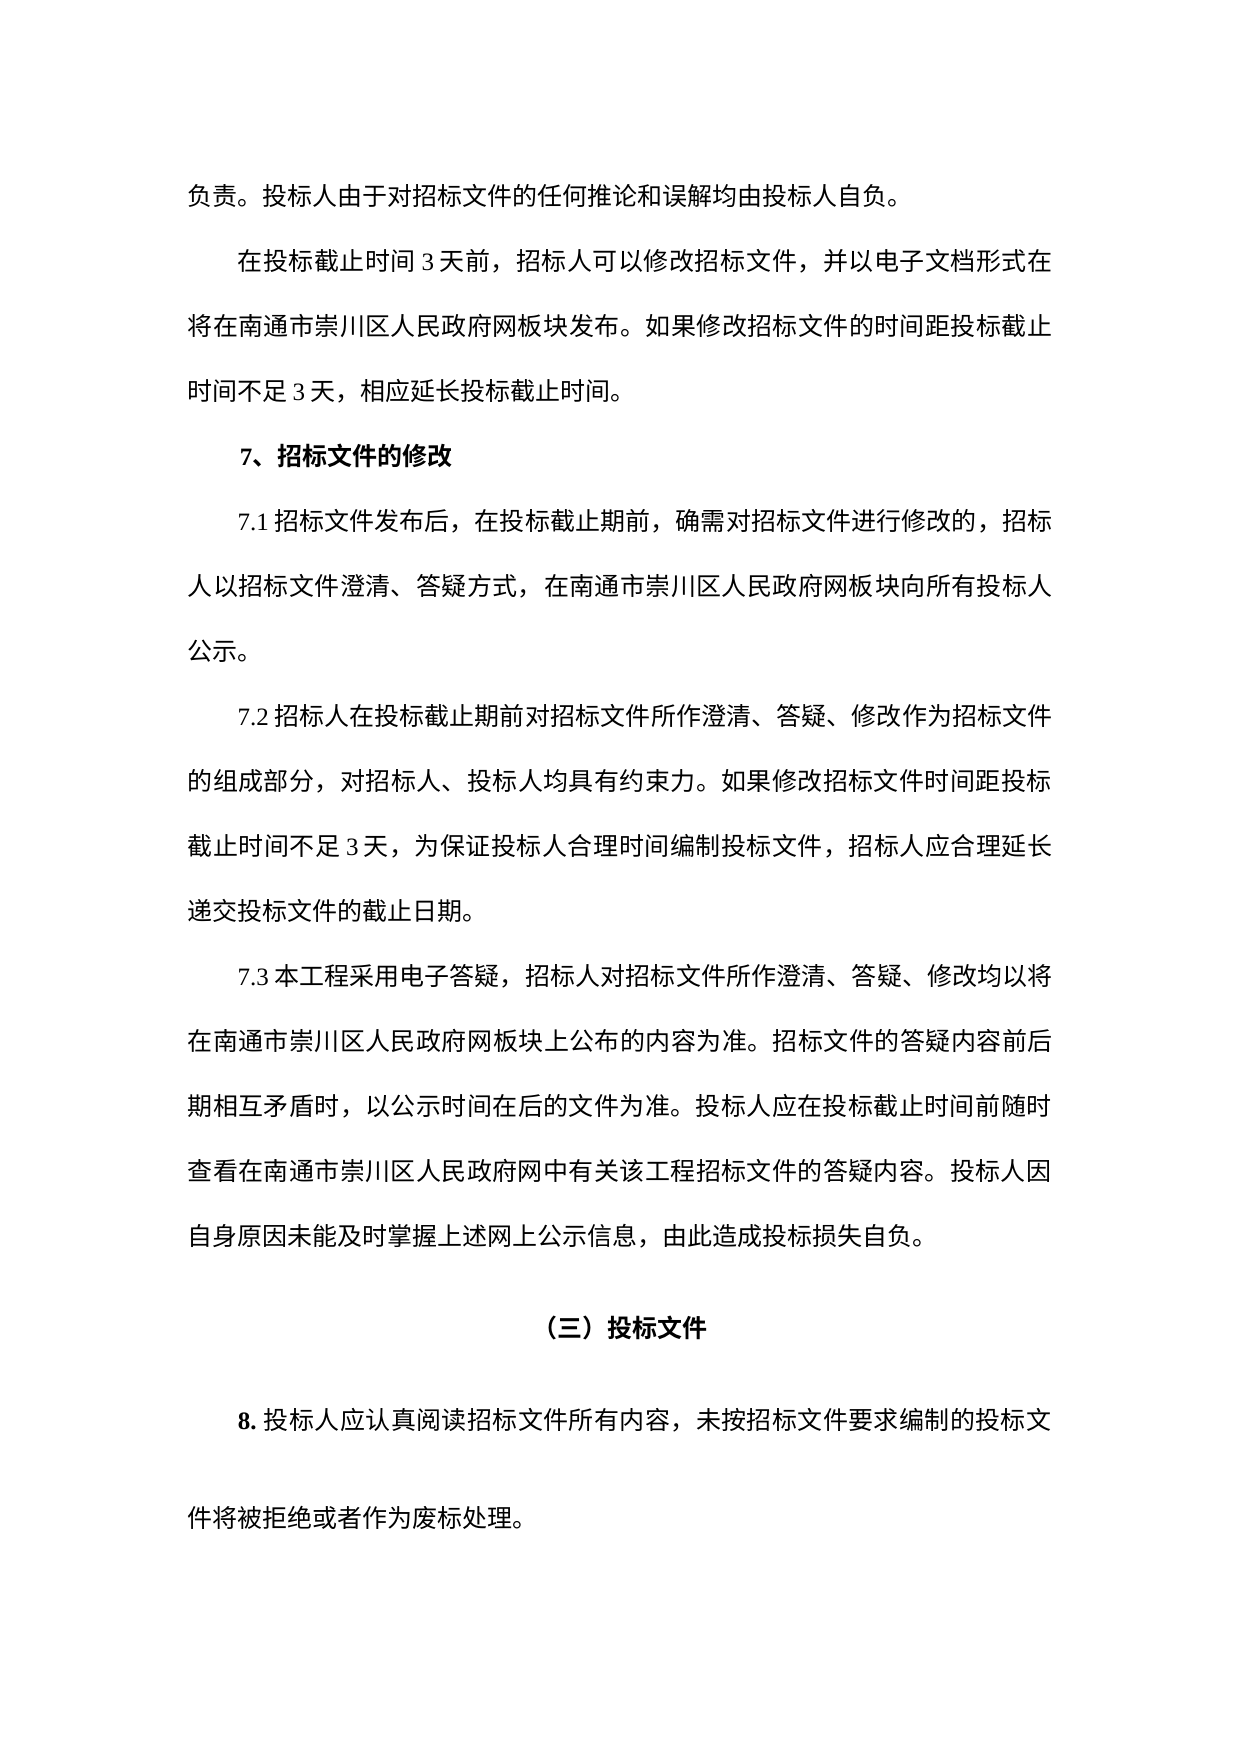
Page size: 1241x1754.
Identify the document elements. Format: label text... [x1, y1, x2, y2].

text 在投标截止时间3天前，招标人可以修改招标文件，并以电子文档形式在将在南通市崇川区人民政府网板块发布。如果修改招标文件的时间距投标截止时间不足3天，相应延长投标截止时间。 [187, 227, 1053, 422]
text 7.1招标文件发布后，在投标截止期前，确需对招标文件进行修改的，招标人以招标文件澄清、答疑方式，在南通市崇川区人民政府网板块向所有投标人公示。 [187, 487, 1053, 682]
text 7.3本工程采用电子答疑，招标人对招标文件所作澄清、答疑、修改均以将在南通市崇川区人民政府网板块上公布的内容为准。招标文件的答疑内容前后期相互矛盾时，以公示时间在后的文件为准。投标人应在投标截止时间前随时查看在南通市崇川区人民政府网中有关该工程招标文件的答疑内容。投标人因自身原因未能及时掌握上述网上公示信息，由此造成投标损失自负。 [187, 942, 1053, 1267]
text 7、招标文件的修改 [239, 422, 1053, 487]
subtitle （三）投标文件 [187, 1294, 1053, 1359]
text 7.2招标人在投标截止期前对招标文件所作澄清、答疑、修改作为招标文件的组成部分，对招标人、投标人均具有约束力。如果修改招标文件时间距投标截止时间不足3天，为保证投标人合理时间编制投标文件，招标人应合理延长递交投标文件的截止日期。 [187, 682, 1053, 942]
text 8. 投标人应认真阅读招标文件所有内容，未按招标文件要求编制的投标文件将被拒绝或者作为废标处理。 [187, 1386, 1053, 1549]
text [187, 162, 1053, 227]
